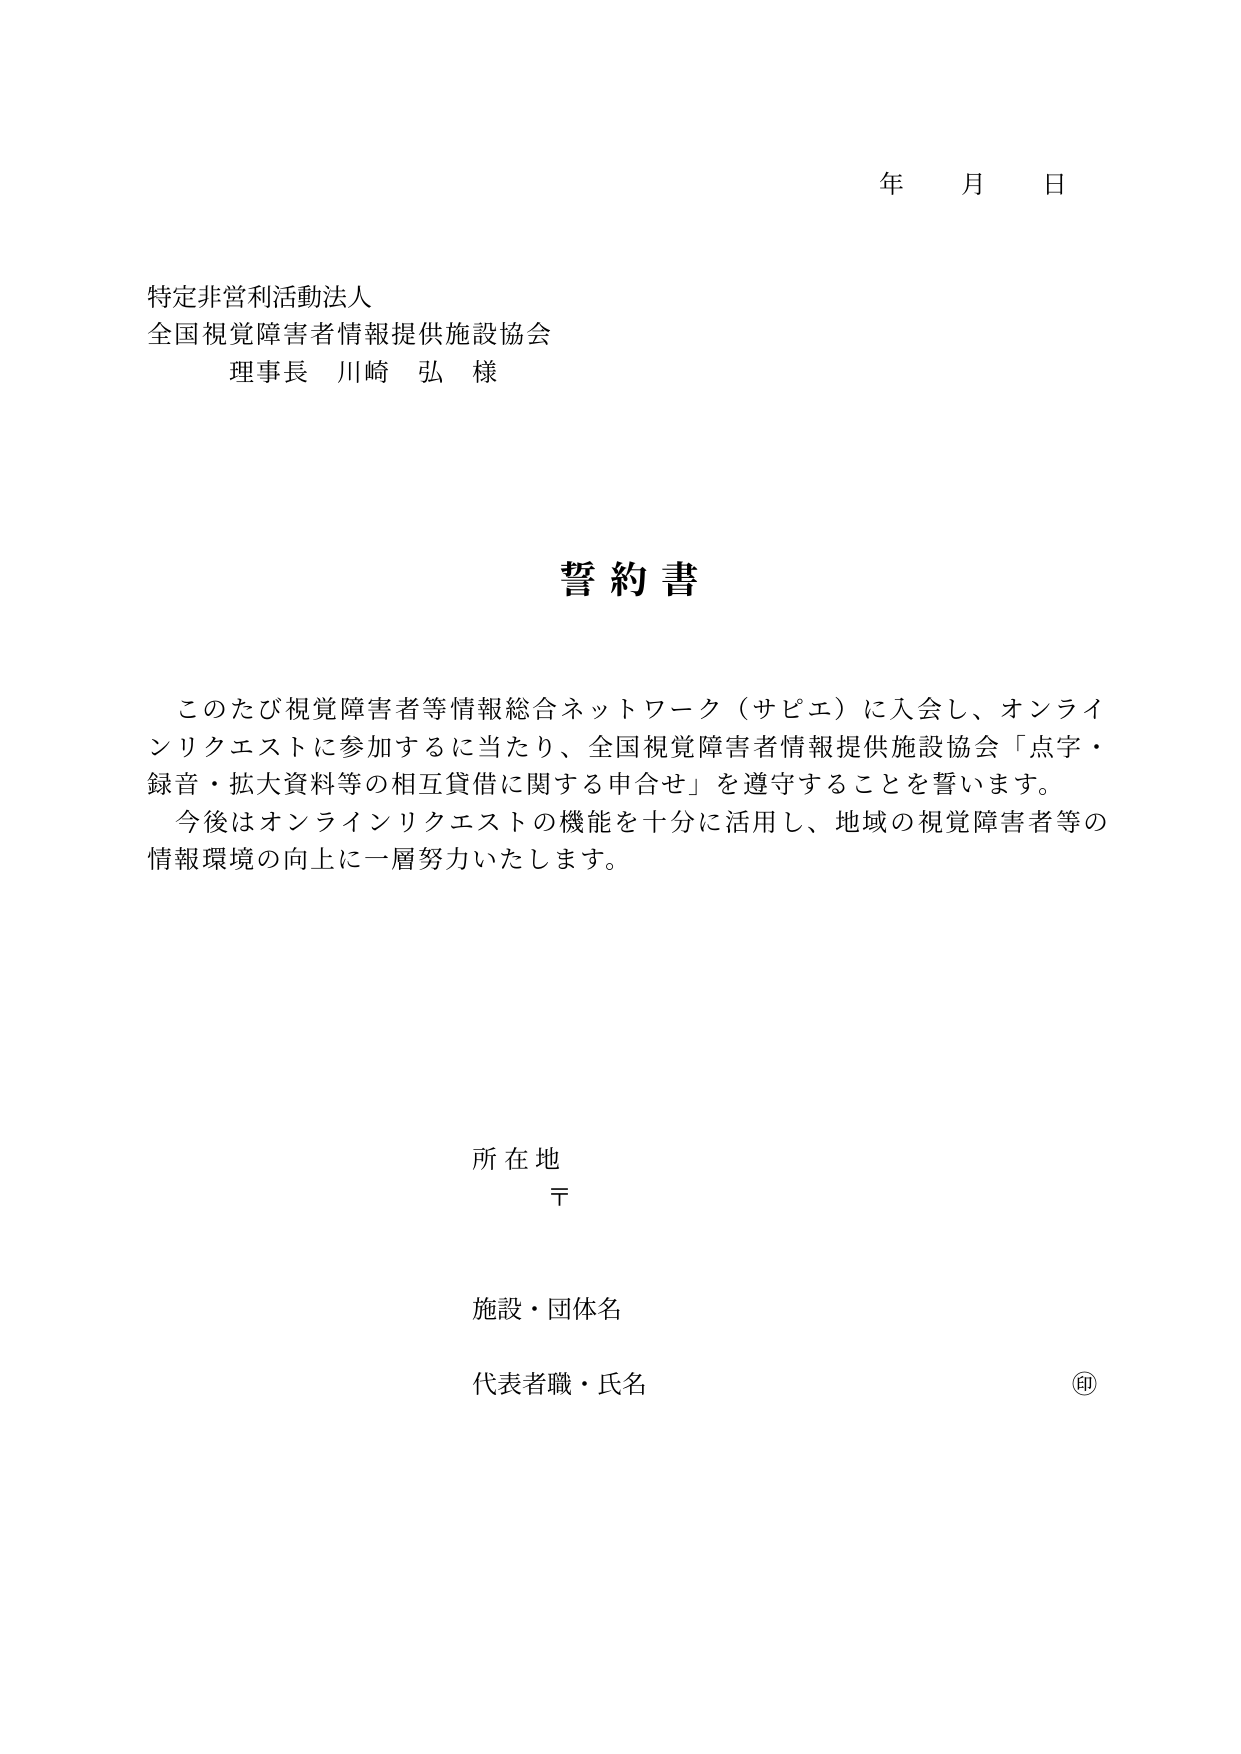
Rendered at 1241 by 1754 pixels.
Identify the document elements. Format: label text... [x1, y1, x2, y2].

text 代表者職・氏名 ㊞ [148, 1364, 1110, 1402]
text 所 在 地 [148, 1139, 1110, 1177]
text 年 月 日 [148, 164, 1110, 202]
text 理事長 川崎 弘 様 [148, 352, 1110, 389]
text 特定非営利活動法人 [148, 277, 1110, 314]
text 今後はオンラインリクエストの機能を十分に活用し、地域の視覚障害者等の情報環境の向上に一層努力いたします。 [148, 802, 1110, 877]
text 誓 約 書 [148, 539, 1110, 614]
text 施設・団体名 [148, 1289, 1110, 1327]
text このたび視覚障害者等情報総合ネットワーク（サピエ）に入会し、オンラインリクエストに参加するに当たり、全国視覚障害者情報提供施設協会「点字・録音・拡大資料等の相互貸借に関する申合せ」を遵守することを誓います。 [148, 689, 1110, 802]
text 〒 [148, 1177, 1110, 1214]
text 全国視覚障害者情報提供施設協会 [148, 314, 1110, 352]
